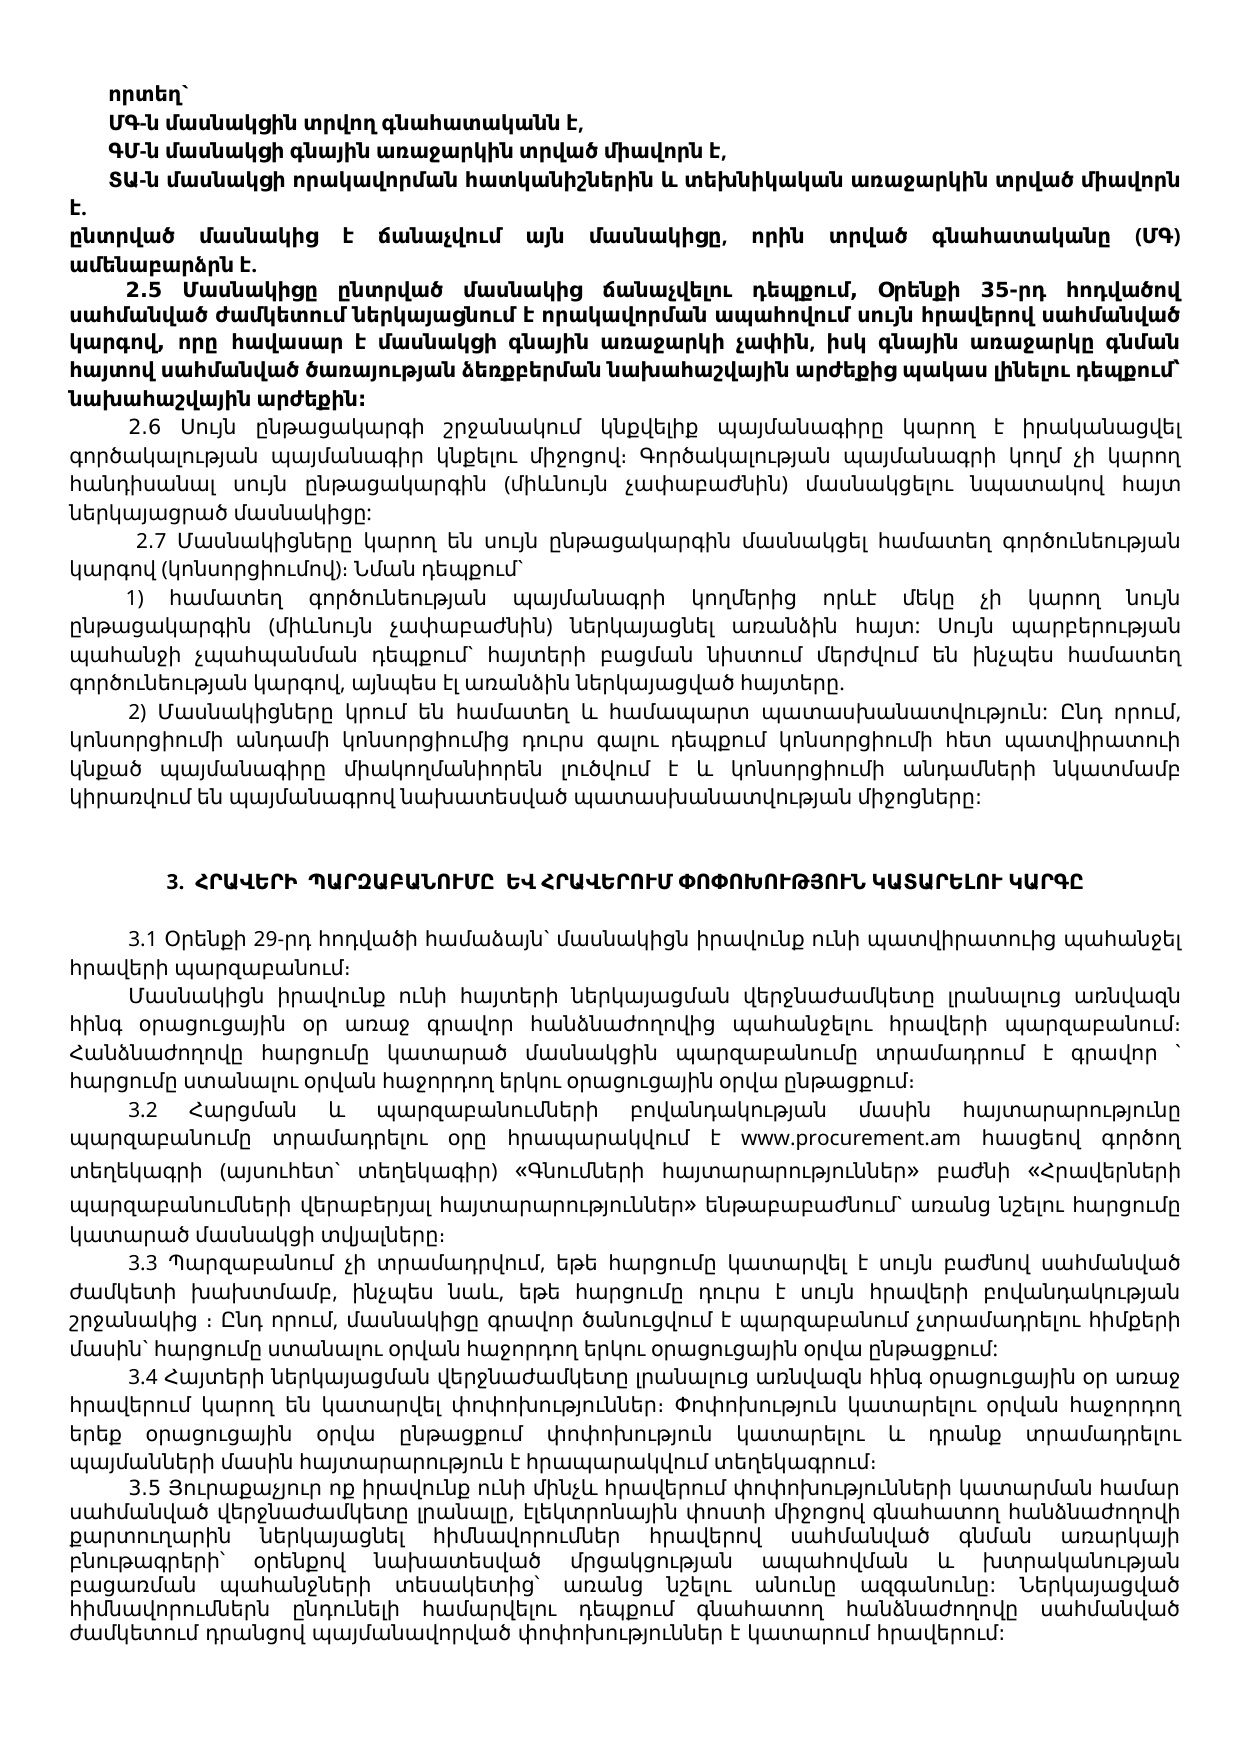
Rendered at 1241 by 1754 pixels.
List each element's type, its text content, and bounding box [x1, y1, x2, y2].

text ՄԳ-ն մասնակցին տրվող գնահատականն է, [69, 108, 1181, 136]
text 2.5 Մասնակիցը ընտրված մասնակից ճանաչվելու դեպքում, Օրենքի 35-րդ հոդվածով սահմանված ժամկետում ներկայացնում է որակավորման ապահովում սույն հրավերով սահմանված կարգով, որը հավասար է մասնակցի գնային առաջարկի չափին, իսկ գնային առաջարկը գնման հայտով սահմանված ծառայության ձեռքբերման նախահաշվային արժեքից պակաս լինելու դեպքում՝ նախահաշվային արժեքին: [69, 278, 1181, 412]
text ընտրված մասնակից է ճանաչվում այն մասնակիցը, որին տրված գնահատականը (ՄԳ) ամենաբարձրն է. [69, 222, 1181, 278]
text 3.2 Հարցման և պարզաբանումների բովանդակության մասին հայտարարությունը պարզաբանումը տրամադրելու օրը հրապարակվում է www.procurement.am հասցեով գործող տեղեկագրի (այսուհետ` տեղեկագիր) «Գնումների հայտարարություններ» բաժնի «Հրավերների պարզաբանումների վերաբերյալ հայտարարություններ» ենթաբաբաժնում` առանց նշելու հարցումը կատարած մասնակցի տվյալները։ [69, 1095, 1181, 1248]
text 3. ՀՐԱՎԵՐԻ ՊԱՐԶԱԲԱՆՈՒՄԸ ԵՎ ՀՐԱՎԵՐՈՒՄ ՓՈՓՈԽՈՒԹՅՈՒՆ ԿԱՏԱՐԵԼՈՒ ԿԱՐԳԸ [69, 867, 1181, 896]
text որտեղ` [69, 79, 1181, 108]
text Մասնակիցն իրավունք ունի հայտերի ներկայացման վերջնաժամկետը լրանալուց առնվազն հինգ օրացուցային օր առաջ գրավոր հանձնաժողովից պահանջելու հրավերի պարզաբանում։ Հանձնաժողովը հարցումը կատարած մասնակցին պարզաբանումը տրամադրում է գրավոր ` հարցումը ստանալու օրվան հաջորդող երկու օրացուցային օրվա ընթացքում։ [69, 981, 1181, 1095]
text ՏԱ-ն մասնակցի որակավորման հատկանիշներին և տեխնիկական առաջարկին տրված միավորն է. [69, 165, 1181, 222]
text 2) Մասնակիցները կրում են համատեղ և համապարտ պատասխանատվություն: Ընդ որում, կոնսորցիումի անդամի կոնսորցիումից դուրս գալու դեպքում կոնսորցիումի հետ պատվիրատուի կնքած պայմանագիրը միակողմանիորեն լուծվում է և կոնսորցիումի անդամների նկատմամբ կիրառվում են պայմանագրով նախատեսված պատասխանատվության միջոցները: [69, 697, 1181, 811]
text 1) համատեղ գործունեության պայմանագրի կողմերից որևէ մեկը չի կարող նույն ընթացակարգին (միևնույն չափաբաժնին) ներկայացնել առանձին հայտ: Սույն պարբերության պահանջի չպահպանման դեպքում` հայտերի բացման նիստում մերժվում են ինչպես համատեղ գործունեության կարգով, այնպես էլ առանձին ներկայացված հայտերը. [69, 583, 1181, 697]
text 3.1 Օրենքի 29-րդ հոդվածի համաձայն` մասնակիցն իրավունք ունի պատվիրատուից պահանջել հրավերի պարզաբանում։ [69, 924, 1181, 981]
text 3.3 Պարզաբանում չի տրամադրվում, եթե հարցումը կատարվել է սույն բաժնով սահմանված ժամկետի խախտմամբ, ինչպես նաև, եթե հարցումը դուրս է սույն հրավերի բովանդակության շրջանակից ։ Ընդ որում, մասնակիցը գրավոր ծանուցվում է պարզաբանում չտրամադրելու հիմքերի մասին` հարցումը ստանալու օրվան հաջորդող երկու օրացուցային օրվա ընթացքում: [69, 1248, 1181, 1362]
text 2.7 Մասնակիցները կարող են սույն ընթացակարգին մասնակցել համատեղ գործունեության կարգով (կոնսորցիումով)։ Նման դեպքում` [69, 526, 1181, 583]
text 3.5 Յուրաքաչյուր ոք իրավունք ունի մինչև հրավերում փոփոխությունների կատարման համար սահմանված վերջնաժամկետը լրանալը, էլեկտրոնային փոստի միջոցով գնահատող հանձնաժողովի քարտուղարին ներկայացնել հիմնավորումներ հրավերով սահմանված գնման առարկայի բնութագրերի՝ օրենքով նախատեսված մրցակցության ապահովման և խտրականության բացառման պահանջների տեսակետից՝ առանց նշելու անունը ազգանունը: Ներկայացված հիմնավորումներն ընդունելի համարվելու դեպքում գնահատող հանձնաժողովը սահմանված ժամկետում դրանցով պայմանավորված փոփոխություններ է կատարում հրավերում: [69, 1476, 1181, 1646]
text ԳՄ-ն մասնակցի գնային առաջարկին տրված միավորն է, [69, 136, 1181, 165]
text 2.6 Սույն ընթացակարգի շրջանակում կնքվելիք պայմանագիրը կարող է իրականացվել գործակալության պայմանագիր կնքելու միջոցով։ Գործակալության պայմանագրի կողմ չի կարող հանդիսանալ սույն ընթացակարգին (միևնույն չափաբաժնին) մասնակցելու նպատակով հայտ ներկայացրած մասնակիցը: [69, 412, 1181, 526]
text 3.4 Հայտերի ներկայացման վերջնաժամկետը լրանալուց առնվազն հինգ օրացուցային օր առաջ հրավերում կարող են կատարվել փոփոխություններ։ Փոփոխություն կատարելու օրվան հաջորդող երեք օրացուցային օրվա ընթացքում փոփոխություն կատարելու և դրանք տրամադրելու պայմանների մասին հայտարարություն է հրապարակվում տեղեկագրում։ [69, 1362, 1181, 1476]
